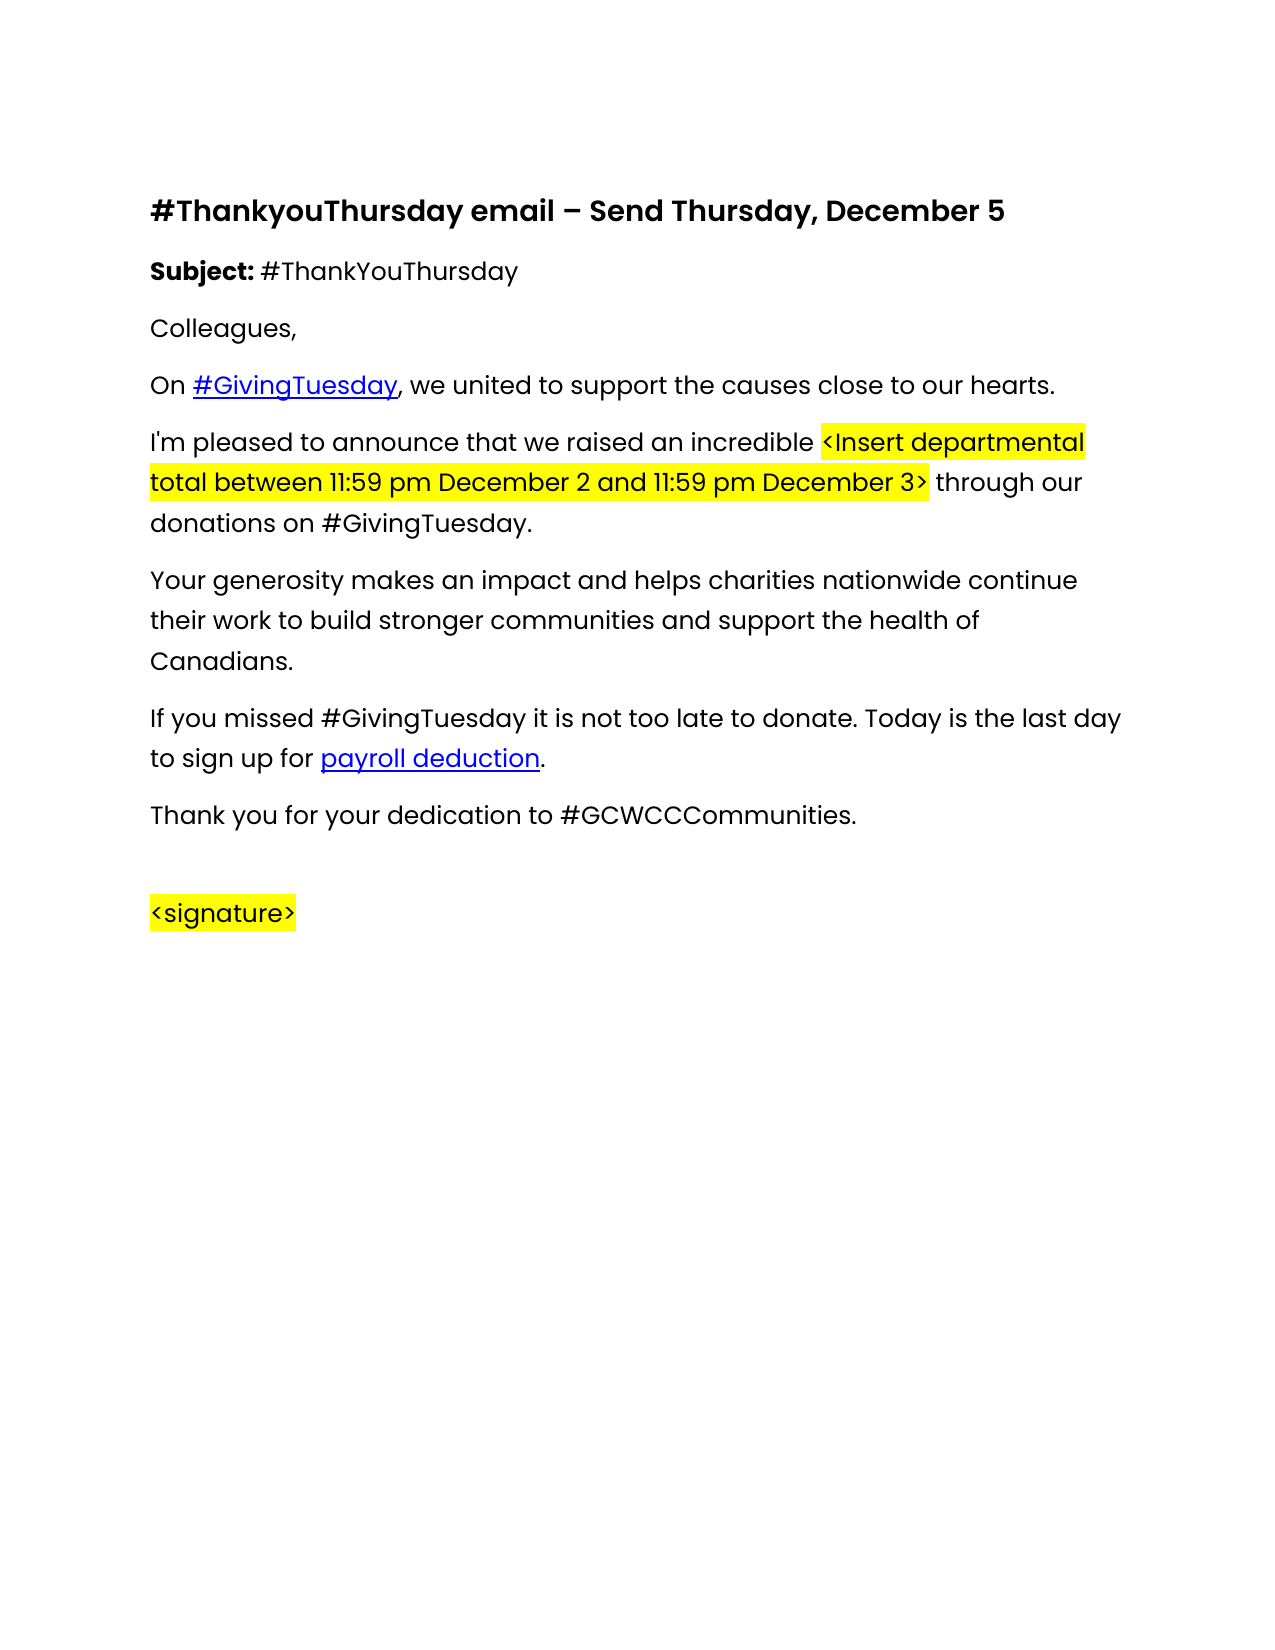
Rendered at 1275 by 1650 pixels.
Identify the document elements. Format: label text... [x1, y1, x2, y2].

text Thank you for your dedication to #GCWCCCommunities. [150, 796, 1125, 833]
subtitle #ThankyouThursday email – Send Thursday, December 5 [150, 187, 1125, 231]
text On #GivingTuesday, we united to support the causes close to our hearts. [150, 366, 1125, 403]
text I'm pleased to announce that we raised an incredible <Insert departmental total between 11:59 pm December 2 and 11:59 pm December 3> through our donations on #GivingTuesday. [150, 423, 1125, 541]
text <signature> [150, 853, 1125, 931]
text Your generosity makes an impact and helps charities nationwide continue their work to build stronger communities and support the health of Canadians. [150, 561, 1125, 679]
text Colleagues, [150, 308, 1125, 346]
text Subject: #ThankYouThursday [150, 251, 1125, 289]
text If you missed #GivingTuesday it is not too late to donate. Today is the last day to sign up for payroll deduction. [150, 698, 1125, 776]
